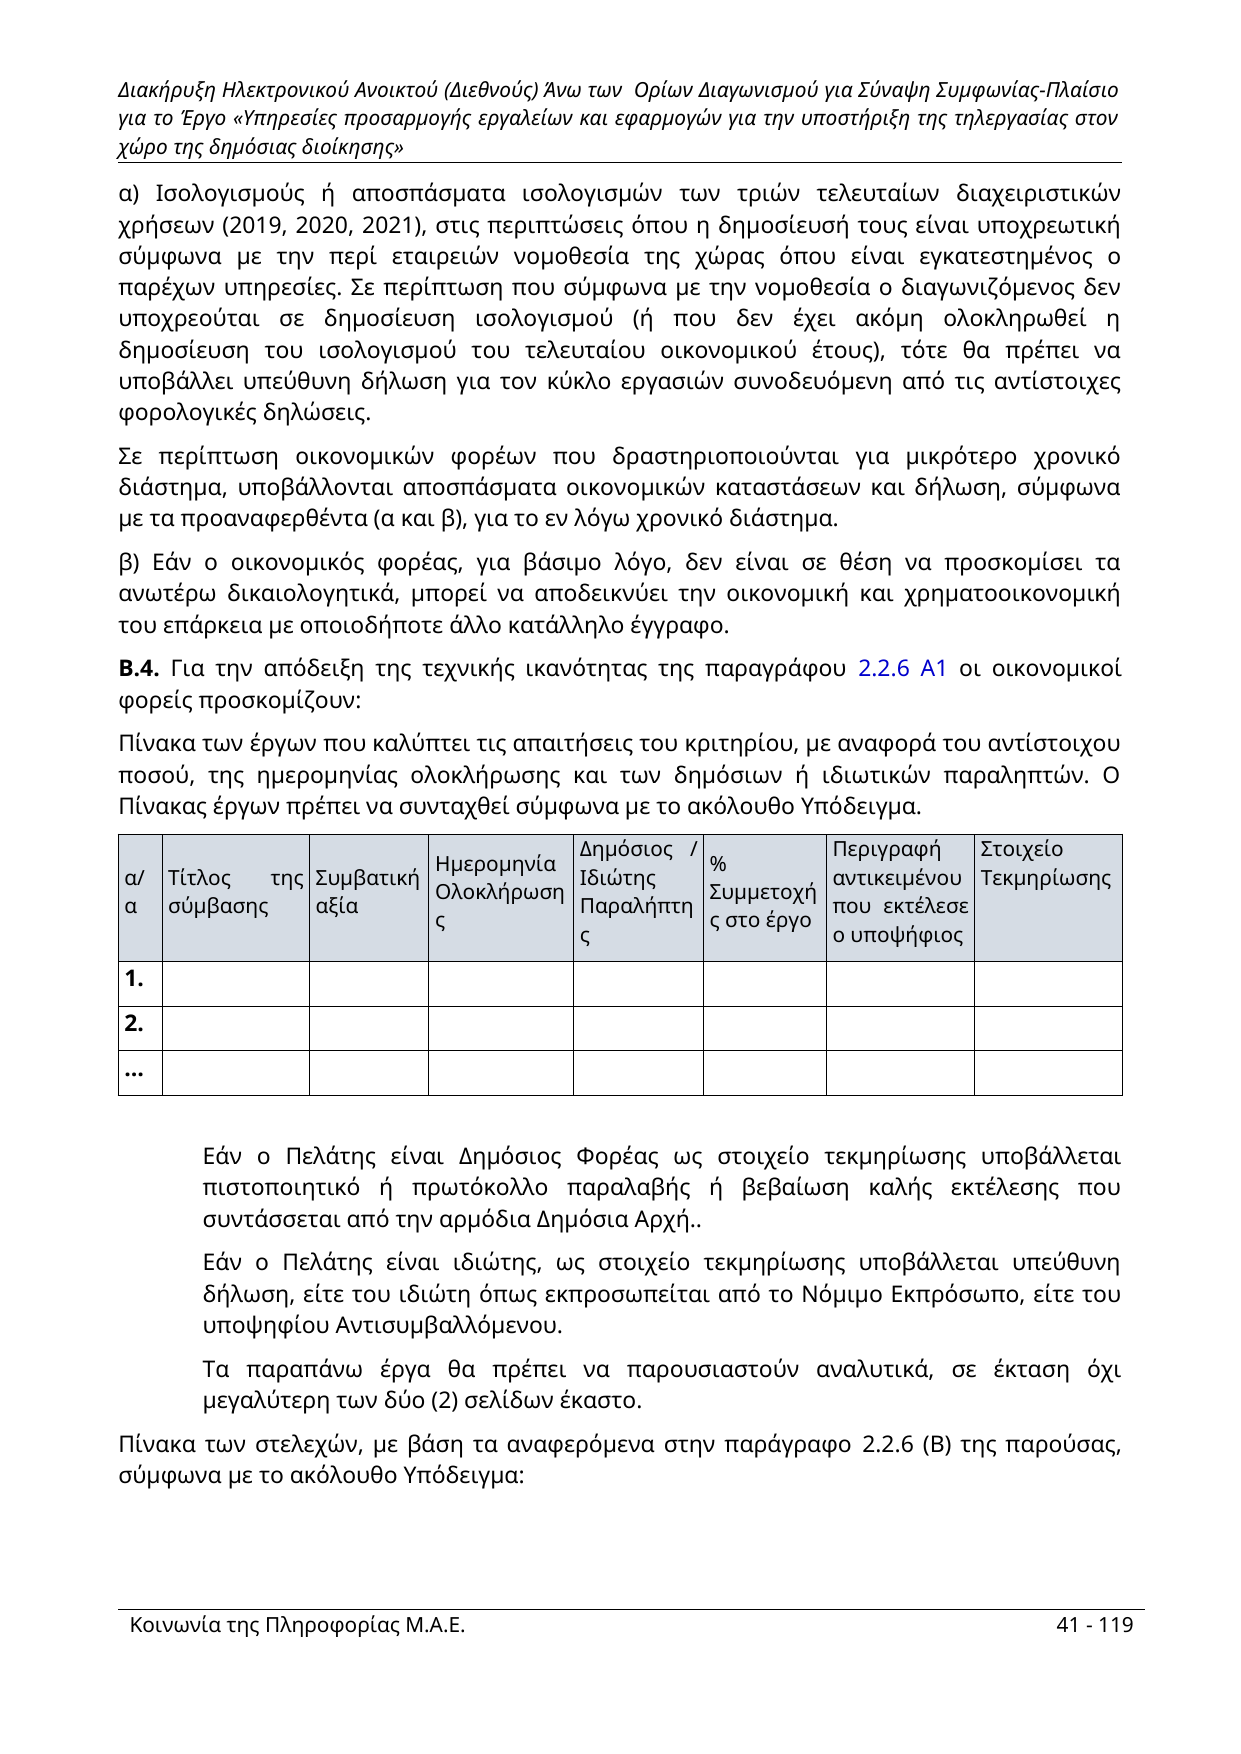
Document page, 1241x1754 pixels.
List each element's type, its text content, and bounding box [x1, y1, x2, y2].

table_cell [574, 962, 703, 1006]
table_header Ημερομηνία Ολοκλήρωσης [429, 835, 573, 961]
text β) Εάν ο οικονομικός φορέας, για βάσιμο λόγο, δεν είναι σε θέση να προσκομίσει τα ανωτέρω δικαιολογητικά, μπορεί να αποδεικνύει την οικονομική και χρηματοοικονομική του επάρκεια με οποιοδήποτε άλλο κατάλληλο έγγραφο. [118, 546, 1122, 640]
table_header Συμβατική αξία [310, 835, 428, 961]
table_cell [429, 1007, 573, 1050]
table_cell [310, 1051, 428, 1095]
table_header Δημόσιος / Ιδιώτης Παραλήπτης [574, 835, 703, 961]
table_cell [827, 962, 974, 1006]
text Εάν ο Πελάτης είναι ιδιώτης, ως στοιχείο τεκμηρίωσης υποβάλλεται υπεύθυνη δήλωση, είτε του ιδιώτη όπως εκπροσωπείται από το Νόμιμο Εκπρόσωπο, είτε του υποψηφίου Αντισυμβαλλόμενου. [202, 1246, 1122, 1340]
table_cell [975, 1051, 1122, 1095]
table_cell [429, 962, 573, 1006]
text Πίνακα των στελεχών, με βάση τα αναφερόμενα στην παράγραφο ‎2.2.6 (Β) της παρούσας, σύμφωνα με το ακόλουθο Υπόδειγμα: [118, 1427, 1122, 1490]
table_cell [827, 1051, 974, 1095]
table_header α/α [119, 835, 162, 961]
table_cell … [119, 1051, 162, 1095]
table_header % Συμμετοχής στο έργο [704, 835, 826, 961]
table_cell [975, 962, 1122, 1006]
text Σε περίπτωση οικονομικών φορέων που δραστηριοποιούνται για μικρότερο χρονικό διάστημα, υποβάλλονται αποσπάσματα οικονομικών καταστάσεων και δήλωση, σύμφωνα με τα προαναφερθέντα (α και β), για το εν λόγω χρονικό διάστημα. [118, 440, 1122, 533]
table_cell [704, 1051, 826, 1095]
text Τα παραπάνω έργα θα πρέπει να παρουσιαστούν αναλυτικά, σε έκταση όχι μεγαλύτερη των δύο (2) σελίδων έκαστο. [202, 1352, 1122, 1415]
text Πίνακα των έργων που καλύπτει τις απαιτήσεις του κριτηρίου, με αναφορά του αντίστοιχου ποσού, της ημερομηνίας ολοκλήρωσης και των δημόσιων ή ιδιωτικών παραληπτών. Ο Πίνακας έργων πρέπει να συνταχθεί σύμφωνα με το ακόλουθο Υπόδειγμα. [118, 727, 1122, 821]
table_header Τίτλος της σύμβασης [163, 835, 309, 961]
table_cell 1. [119, 962, 162, 1006]
text Β.4. Για την απόδειξη της τεχνικής ικανότητας της παραγράφου ‎2.2.6 Α1 οι οικονομικοί φορείς προσκομίζουν: [118, 652, 1122, 715]
table_cell [704, 1007, 826, 1050]
table_cell [975, 1007, 1122, 1050]
table_cell [704, 962, 826, 1006]
table_header Στοιχείο Τεκμηρίωσης [975, 835, 1122, 961]
table_cell [429, 1051, 573, 1095]
text Εάν ο Πελάτης είναι Δημόσιος Φορέας ως στοιχείο τεκμηρίωσης υποβάλλεται πιστοποιητικό ή πρωτόκολλο παραλαβής ή βεβαίωση καλής εκτέλεσης που συντάσσεται από την αρμόδια Δημόσια Αρχή.. [202, 1140, 1122, 1234]
table_cell [574, 1051, 703, 1095]
table_cell [163, 962, 309, 1006]
table_cell [310, 1007, 428, 1050]
table_cell 2. [119, 1007, 162, 1050]
table_cell [310, 962, 428, 1006]
table_cell [827, 1007, 974, 1050]
text α) Ισολογισμούς ή αποσπάσματα ισολογισμών των τριών τελευταίων διαχειριστικών χρήσεων (2019, 2020, 2021), στις περιπτώσεις όπου η δημοσίευσή τους είναι υποχρεωτική σύμφωνα με την περί εταιρειών νομοθεσία της χώρας όπου είναι εγκατεστημένος ο παρέχων υπηρεσίες. Σε περίπτωση που σύμφωνα με την νομοθεσία ο διαγωνιζόμενος δεν υποχρεούται σε δημοσίευση ισολογισμού (ή που δεν έχει ακόμη ολοκληρωθεί η δημοσίευση του ισολογισμού του τελευταίου οικονομικού έτους), τότε θα πρέπει να υποβάλλει υπεύθυνη δήλωση για τον κύκλο εργασιών συνοδευόμενη από τις αντίστοιχες φορολογικές δηλώσεις. [118, 177, 1122, 427]
table_cell [163, 1007, 309, 1050]
table_header Περιγραφή αντικειμένου που εκτέλεσε ο υποψήφιος [827, 835, 974, 961]
table_cell [163, 1051, 309, 1095]
table_cell [574, 1007, 703, 1050]
